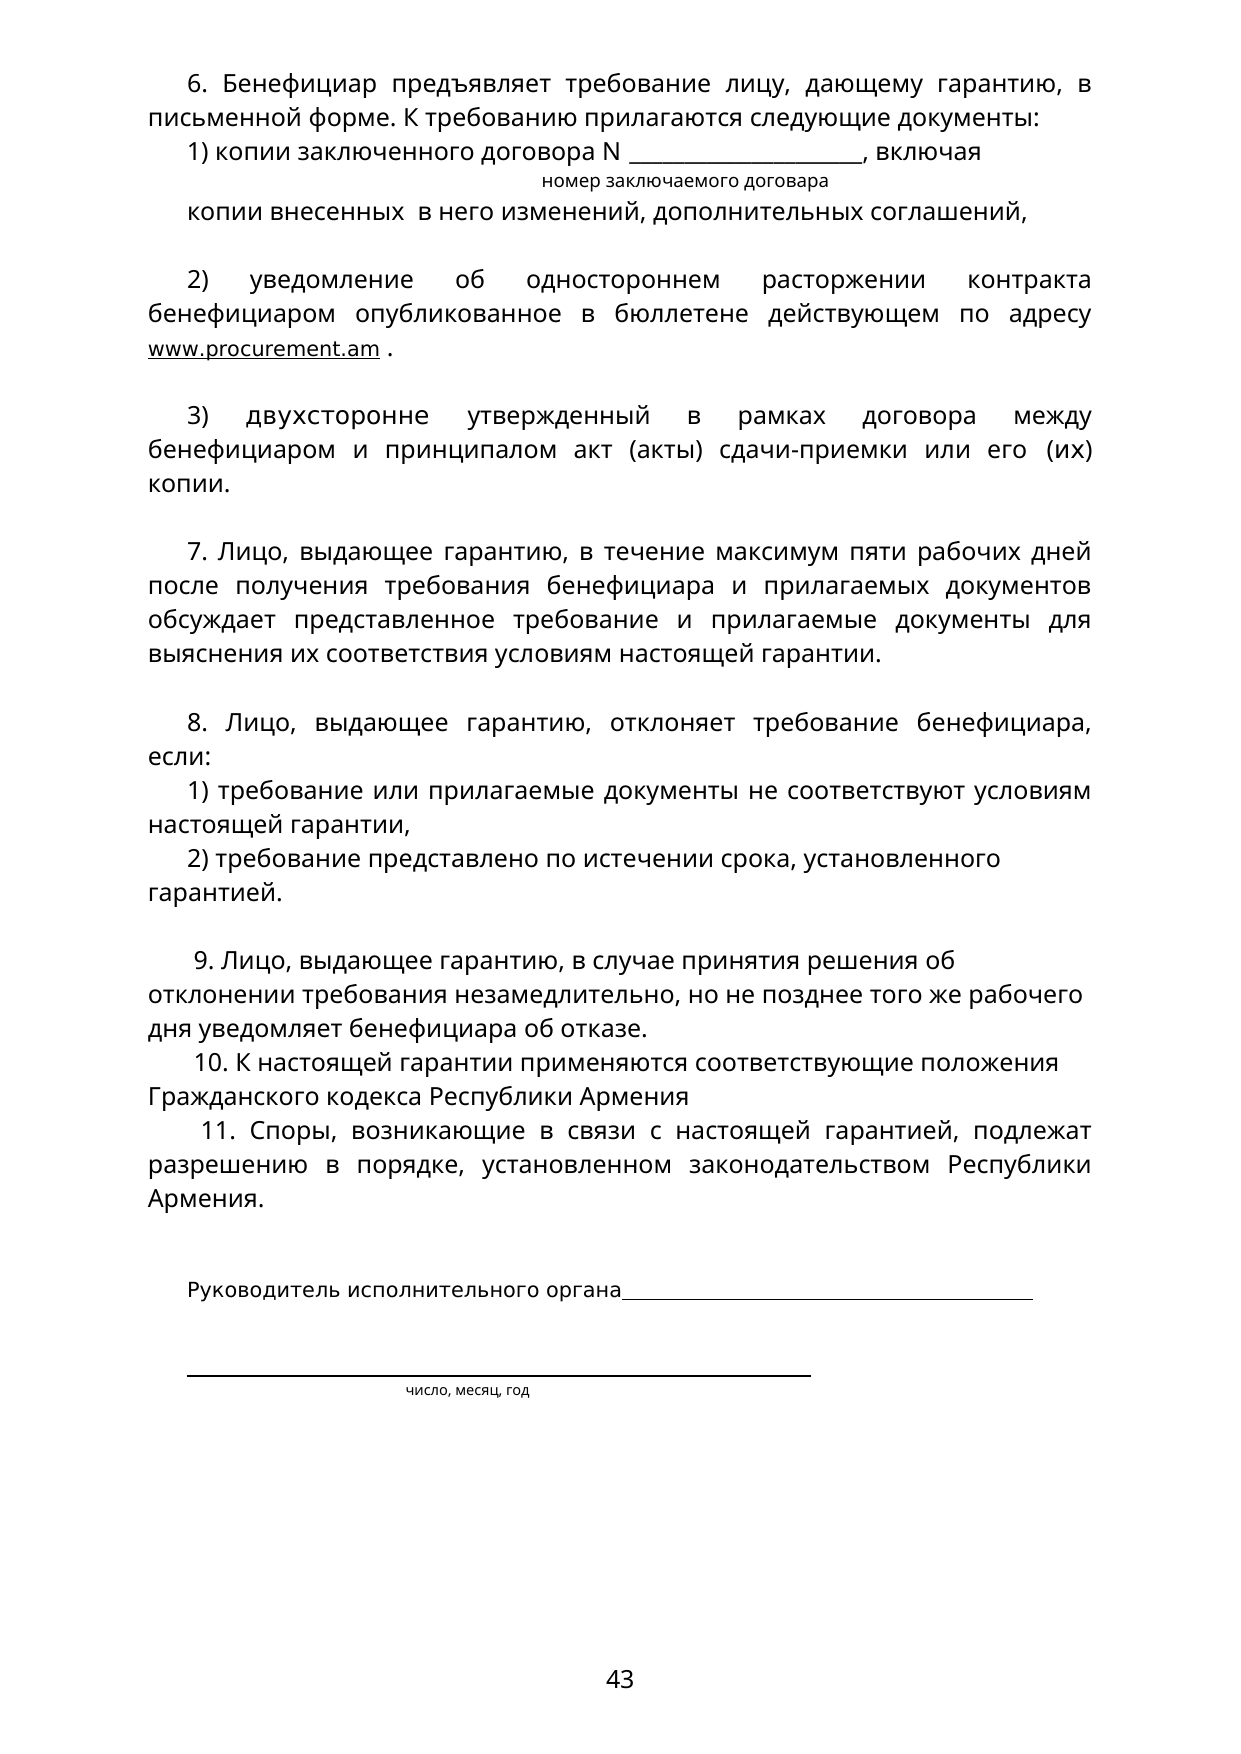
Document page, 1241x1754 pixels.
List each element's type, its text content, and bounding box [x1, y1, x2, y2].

text число, месяц, год [148, 1379, 1092, 1413]
text 2) уведомление об одностороннем расторжении контракта бенефициаром опубликованное в бюллетене действующем по адресу www.procurement.am . [148, 261, 1092, 364]
text 7. Лицо, выдающее гарантию, в течение максимум пяти рабочих дней после получения требования бенефициара и прилагаемых документов обсуждает представленное требование и прилагаемые документы для выяснения их соответствия условиям настоящей гарантии. [148, 534, 1092, 670]
text номер заключаемого договара [148, 168, 1092, 193]
text Руководитель исполнительного органа [148, 1278, 1092, 1302]
text 3) двухсторонне утвержденный в рамках договора между бенефициаром и принципалом акт (акты) сдачи-приемки или его (их) копии. [148, 398, 1092, 500]
text 11. Споры, возникающие в связи с настоящей гарантией, подлежат разрешению в порядке, установленном законодательством Республики Армения. [148, 1113, 1092, 1215]
text 6. Бенефициар предъявляет требование лицу, дающему гарантию, в письменной форме. К требованию прилагаются следующие документы: [148, 66, 1092, 134]
text 1) требование или прилагаемые документы не соответствуют условиям настоящей гарантии, [148, 772, 1092, 841]
text 8. Лицо, выдающее гарантию, отклоняет требование бенефициара, если: [148, 704, 1092, 772]
text 9. Лицо, выдающее гарантию, в случае принятия решения об отклонении требования незамедлительно, но не позднее того же рабочего дня уведомляет бенефициара об отказе. [148, 943, 1092, 1045]
text 2) требование представлено по истечении срока, установленного гарантией. [148, 841, 1092, 909]
text 1) копии заключенного договора N _____________________, включая [148, 134, 1092, 168]
text копии внесенных в него изменений, дополнительных соглашений, [148, 193, 1092, 227]
text 10. К настоящей гарантии применяются соответствующие положения Гражданского кодекса Республики Армения [148, 1045, 1092, 1113]
